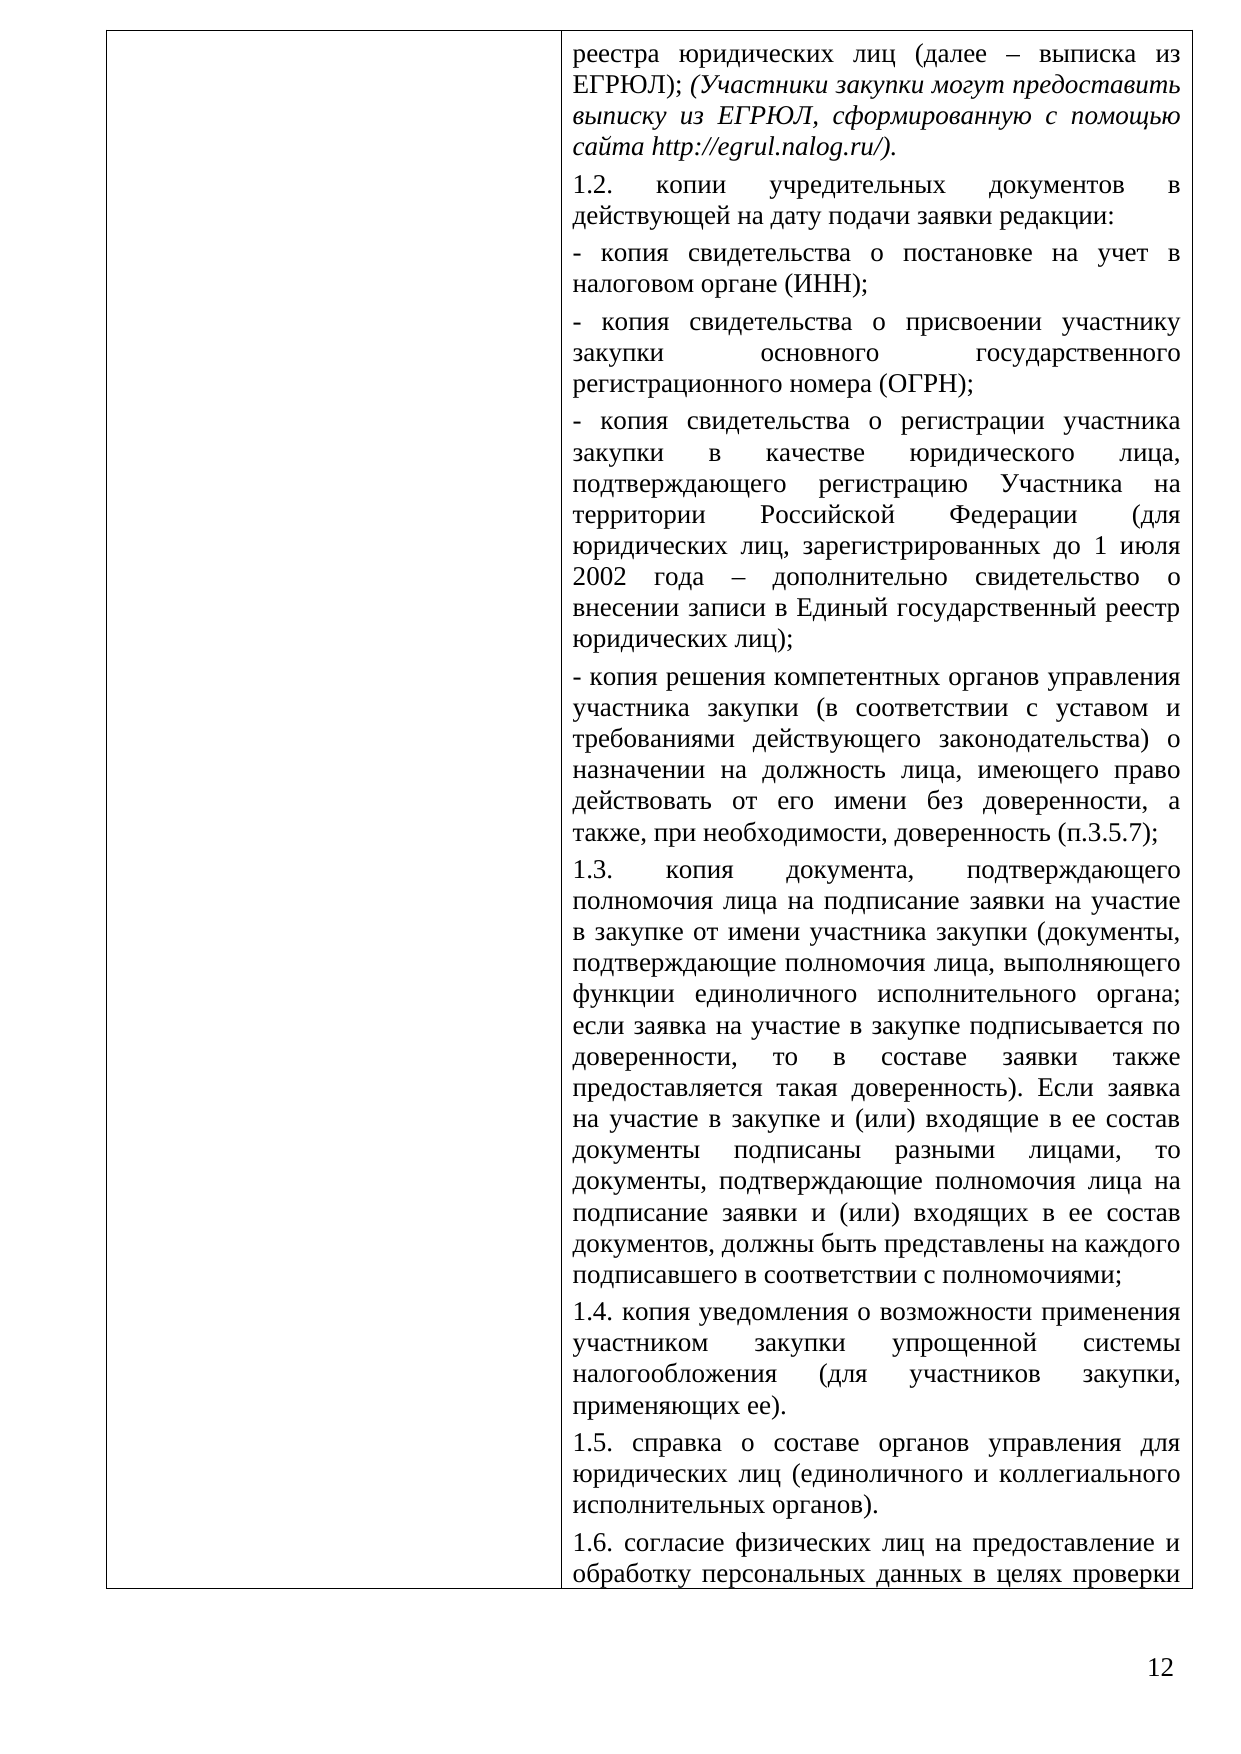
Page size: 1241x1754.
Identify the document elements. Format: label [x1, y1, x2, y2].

table_cell [107, 31, 561, 1588]
table_cell [562, 31, 1192, 1588]
